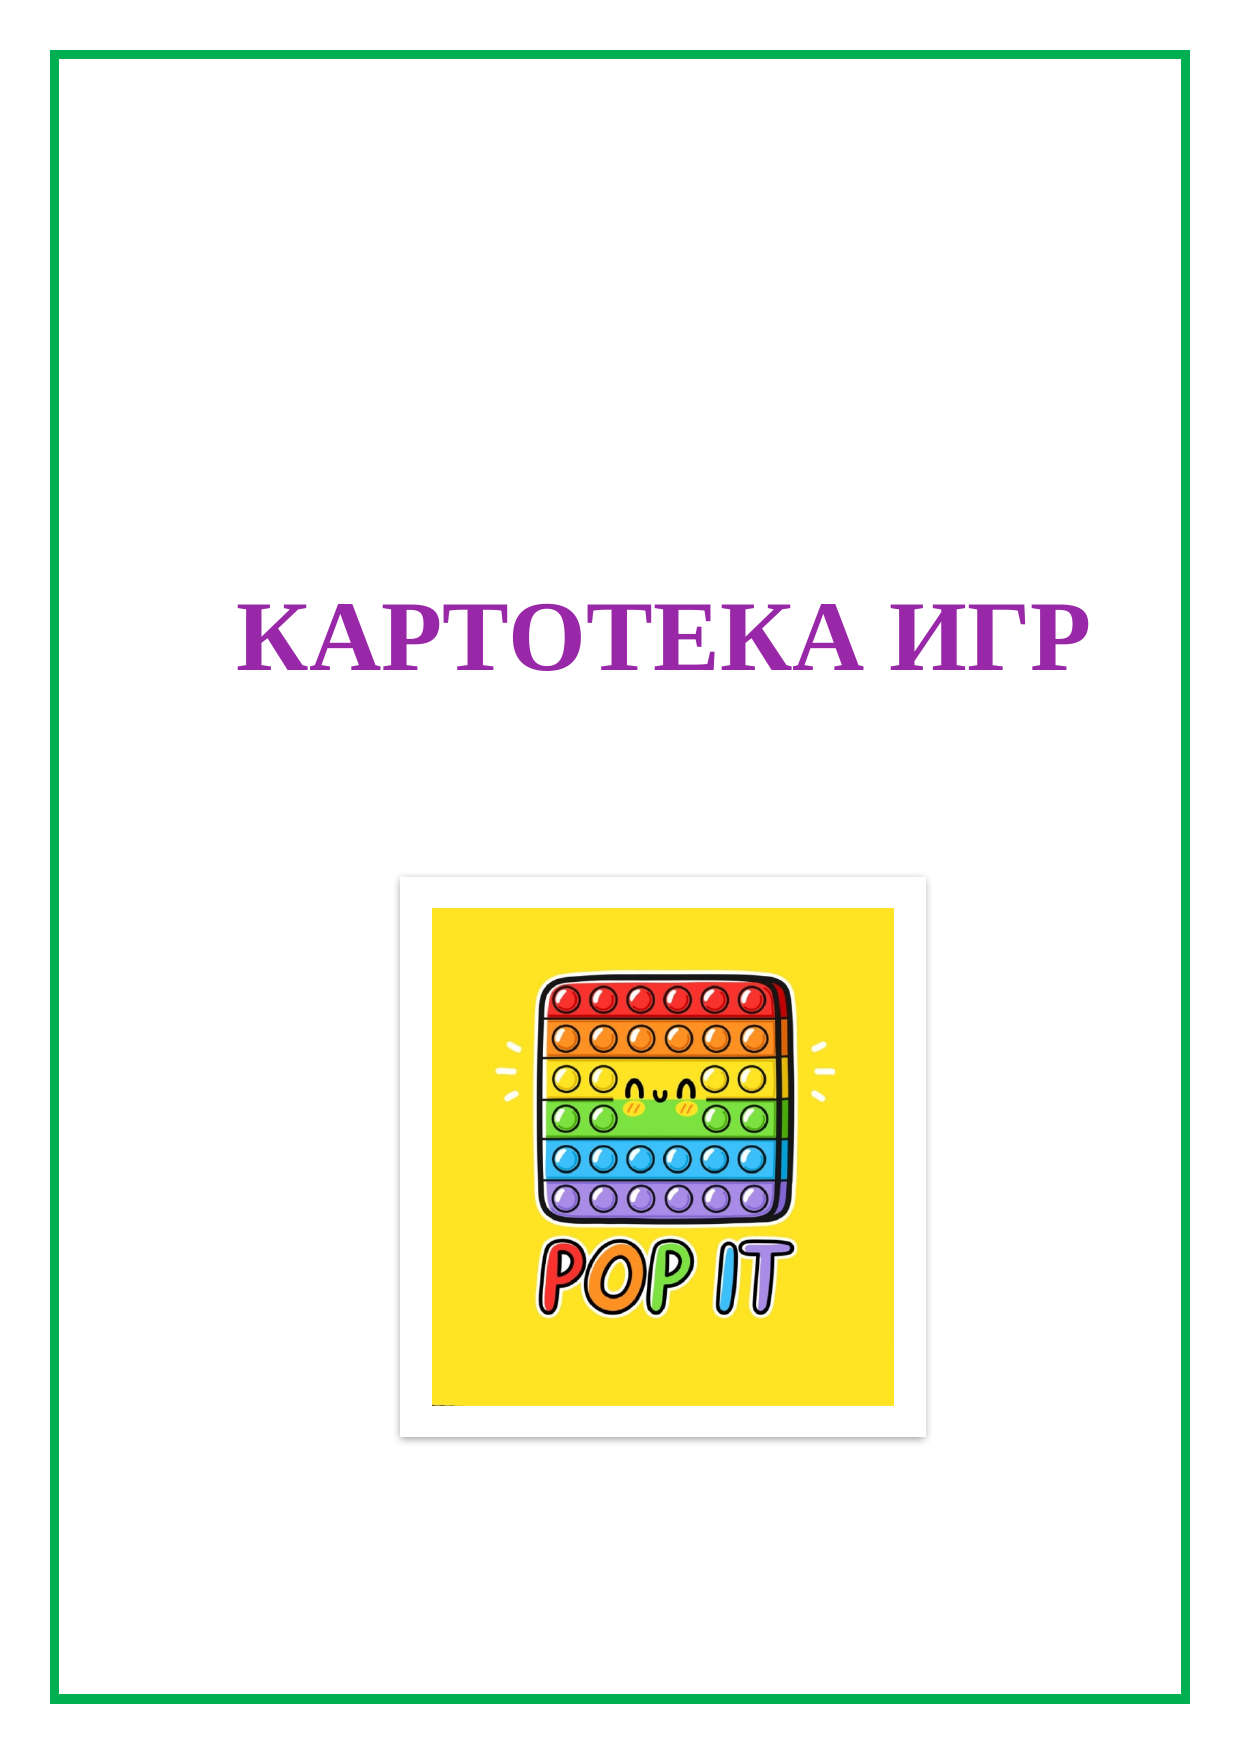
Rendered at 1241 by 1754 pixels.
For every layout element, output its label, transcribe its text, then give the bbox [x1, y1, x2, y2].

picture [432, 908, 894, 1406]
text КАРТОТЕКА ИГР [177, 577, 1152, 692]
